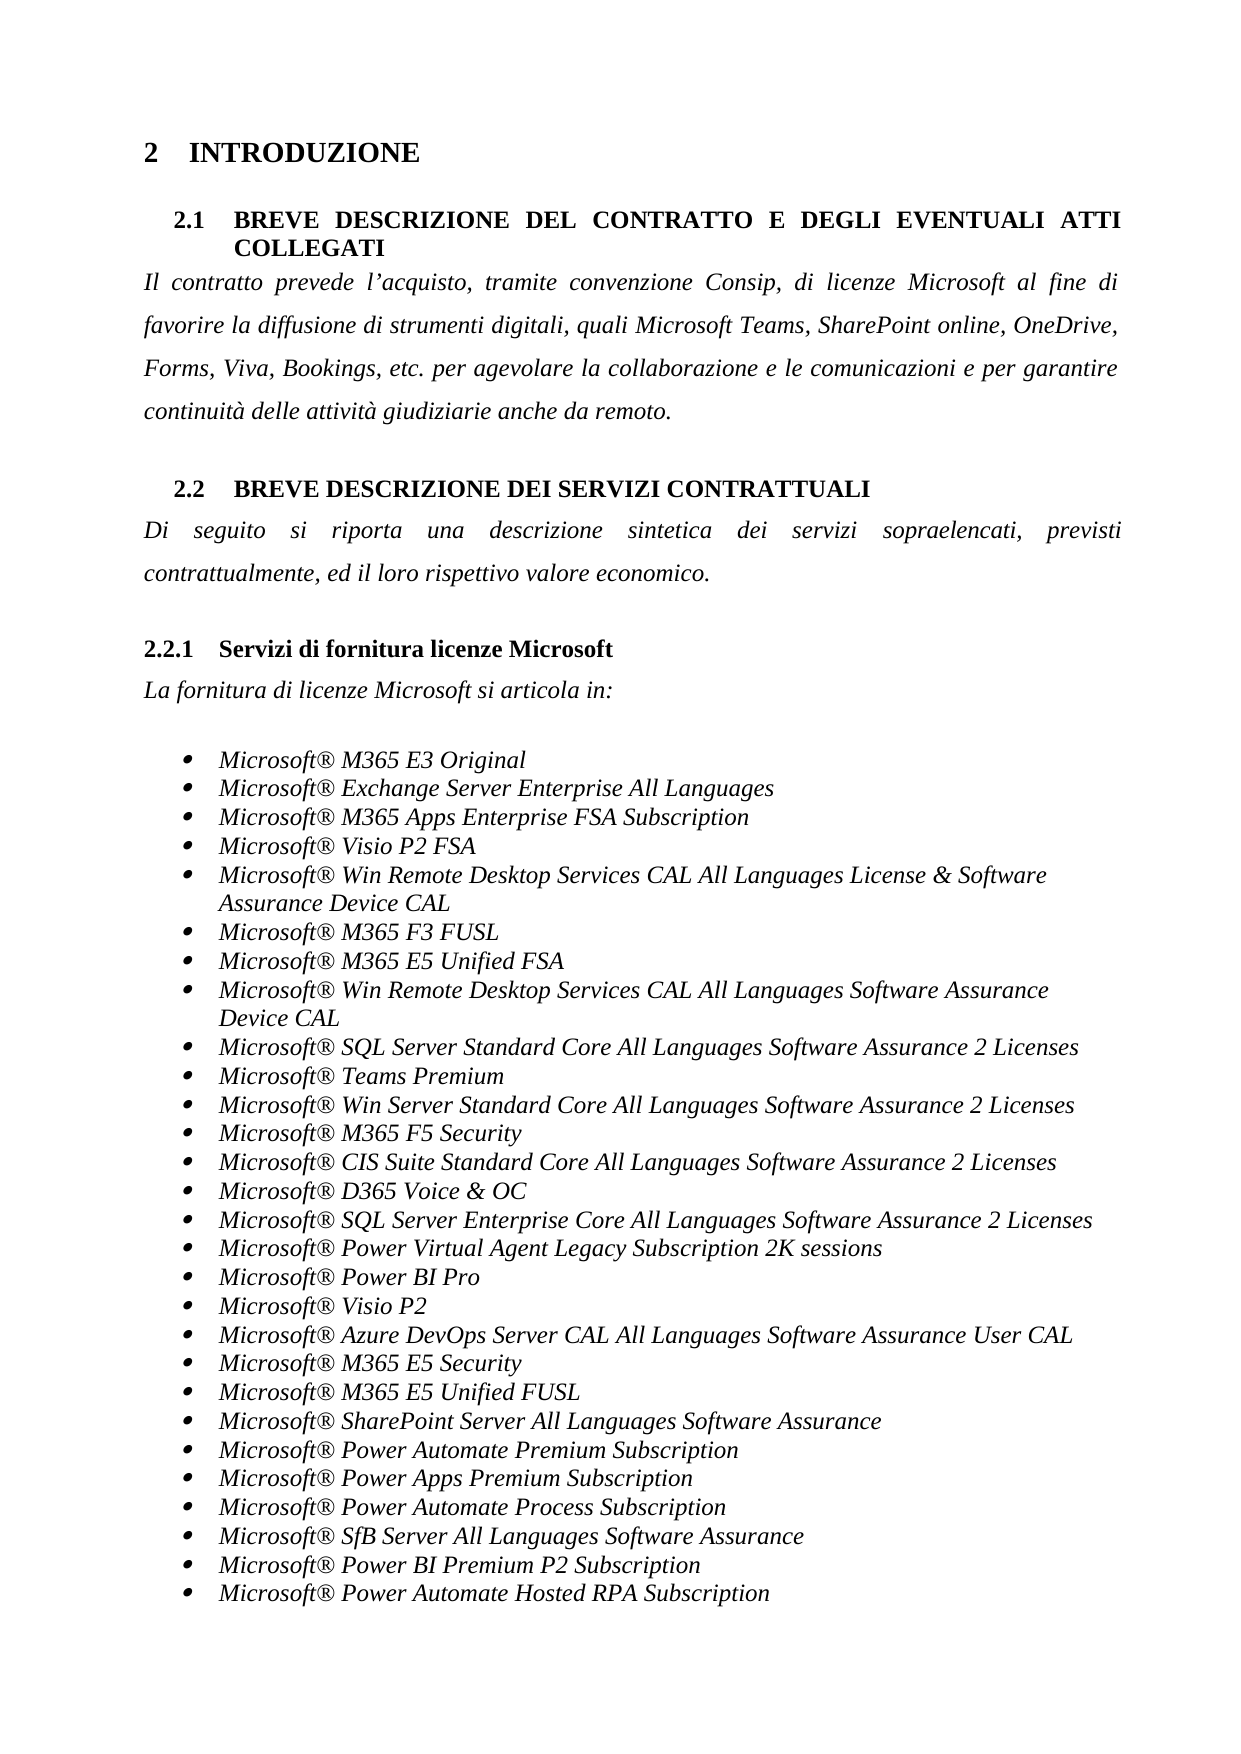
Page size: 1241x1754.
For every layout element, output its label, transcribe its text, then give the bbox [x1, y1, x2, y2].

subtitle Servizi di fornitura licenze Microsoft [144, 634, 1122, 663]
list Microsoft® M365 F3 FUSL [181, 917, 1122, 946]
text La fornitura di licenze Microsoft si articola in: [144, 675, 1122, 704]
list Microsoft® Visio P2 [181, 1291, 1122, 1320]
list Microsoft® M365 E3 Original [181, 745, 1122, 773]
list Microsoft® M365 E5 Unified FUSL [181, 1377, 1122, 1406]
list Microsoft® Power BI Pro [181, 1262, 1122, 1291]
list Microsoft® M365 E5 Unified FSA [181, 946, 1122, 975]
subtitle INTRODUZIONE [144, 135, 1122, 169]
list Microsoft® CIS Suite Standard Core All Languages Software Assurance 2 Licenses [181, 1147, 1122, 1176]
text Il contratto prevede l’acquisto, tramite convenzione Consip, di licenze Microsoft al fine di favorire la diffusione di strumenti digitali, quali Microsoft Teams, SharePoint online, OneDrive, Forms, Viva, Bookings, etc. per agevolare la collaborazione e le comunicazioni e per garantire continuità delle attività giudiziarie anche da remoto. [144, 267, 1122, 425]
list Microsoft® SQL Server Enterprise Core All Languages Software Assurance 2 Licenses [181, 1205, 1122, 1233]
subtitle BREVE DESCRIZIONE DEL CONTRATTO E DEGLI EVENTUALI ATTI COLLEGATI [173, 205, 1122, 262]
list Microsoft® D365 Voice & OC [181, 1176, 1122, 1205]
list Microsoft® Power Automate Premium Subscription [181, 1435, 1122, 1463]
list Microsoft® Win Remote Desktop Services CAL All Languages Software Assurance Device CAL [181, 975, 1122, 1032]
list Microsoft® SQL Server Standard Core All Languages Software Assurance 2 Licenses [181, 1032, 1122, 1061]
list Microsoft® M365 Apps Enterprise FSA Subscription [181, 802, 1122, 831]
list Microsoft® SharePoint Server All Languages Software Assurance [181, 1406, 1122, 1435]
list Microsoft® Power BI Premium P2 Subscription [181, 1550, 1122, 1578]
list Microsoft® M365 E5 Security [181, 1348, 1122, 1377]
subtitle BREVE DESCRIZIONE DEI SERVIZI CONTRATTUALI [173, 474, 1122, 503]
list Microsoft® M365 F5 Security [181, 1118, 1122, 1147]
list Microsoft® Power Virtual Agent Legacy Subscription 2K sessions [181, 1233, 1122, 1262]
list Microsoft® Power Automate Process Subscription [181, 1492, 1122, 1521]
list Microsoft® Power Automate Hosted RPA Subscription [181, 1578, 1122, 1607]
list Microsoft® Teams Premium [181, 1061, 1122, 1090]
list Microsoft® Power Apps Premium Subscription [181, 1463, 1122, 1492]
list Microsoft® Exchange Server Enterprise All Languages [181, 773, 1122, 802]
text Di seguito si riporta una descrizione sintetica dei servizi sopraelencati, previsti contrattualmente, ed il loro rispettivo valore economico. [144, 515, 1122, 587]
list Microsoft® Visio P2 FSA [181, 831, 1122, 860]
list Microsoft® SfB Server All Languages Software Assurance [181, 1521, 1122, 1550]
list Microsoft® Azure DevOps Server CAL All Languages Software Assurance User CAL [181, 1320, 1122, 1348]
list Microsoft® Win Server Standard Core All Languages Software Assurance 2 Licenses [181, 1090, 1122, 1118]
list Microsoft® Win Remote Desktop Services CAL All Languages License & Software Assurance Device CAL [181, 860, 1122, 917]
